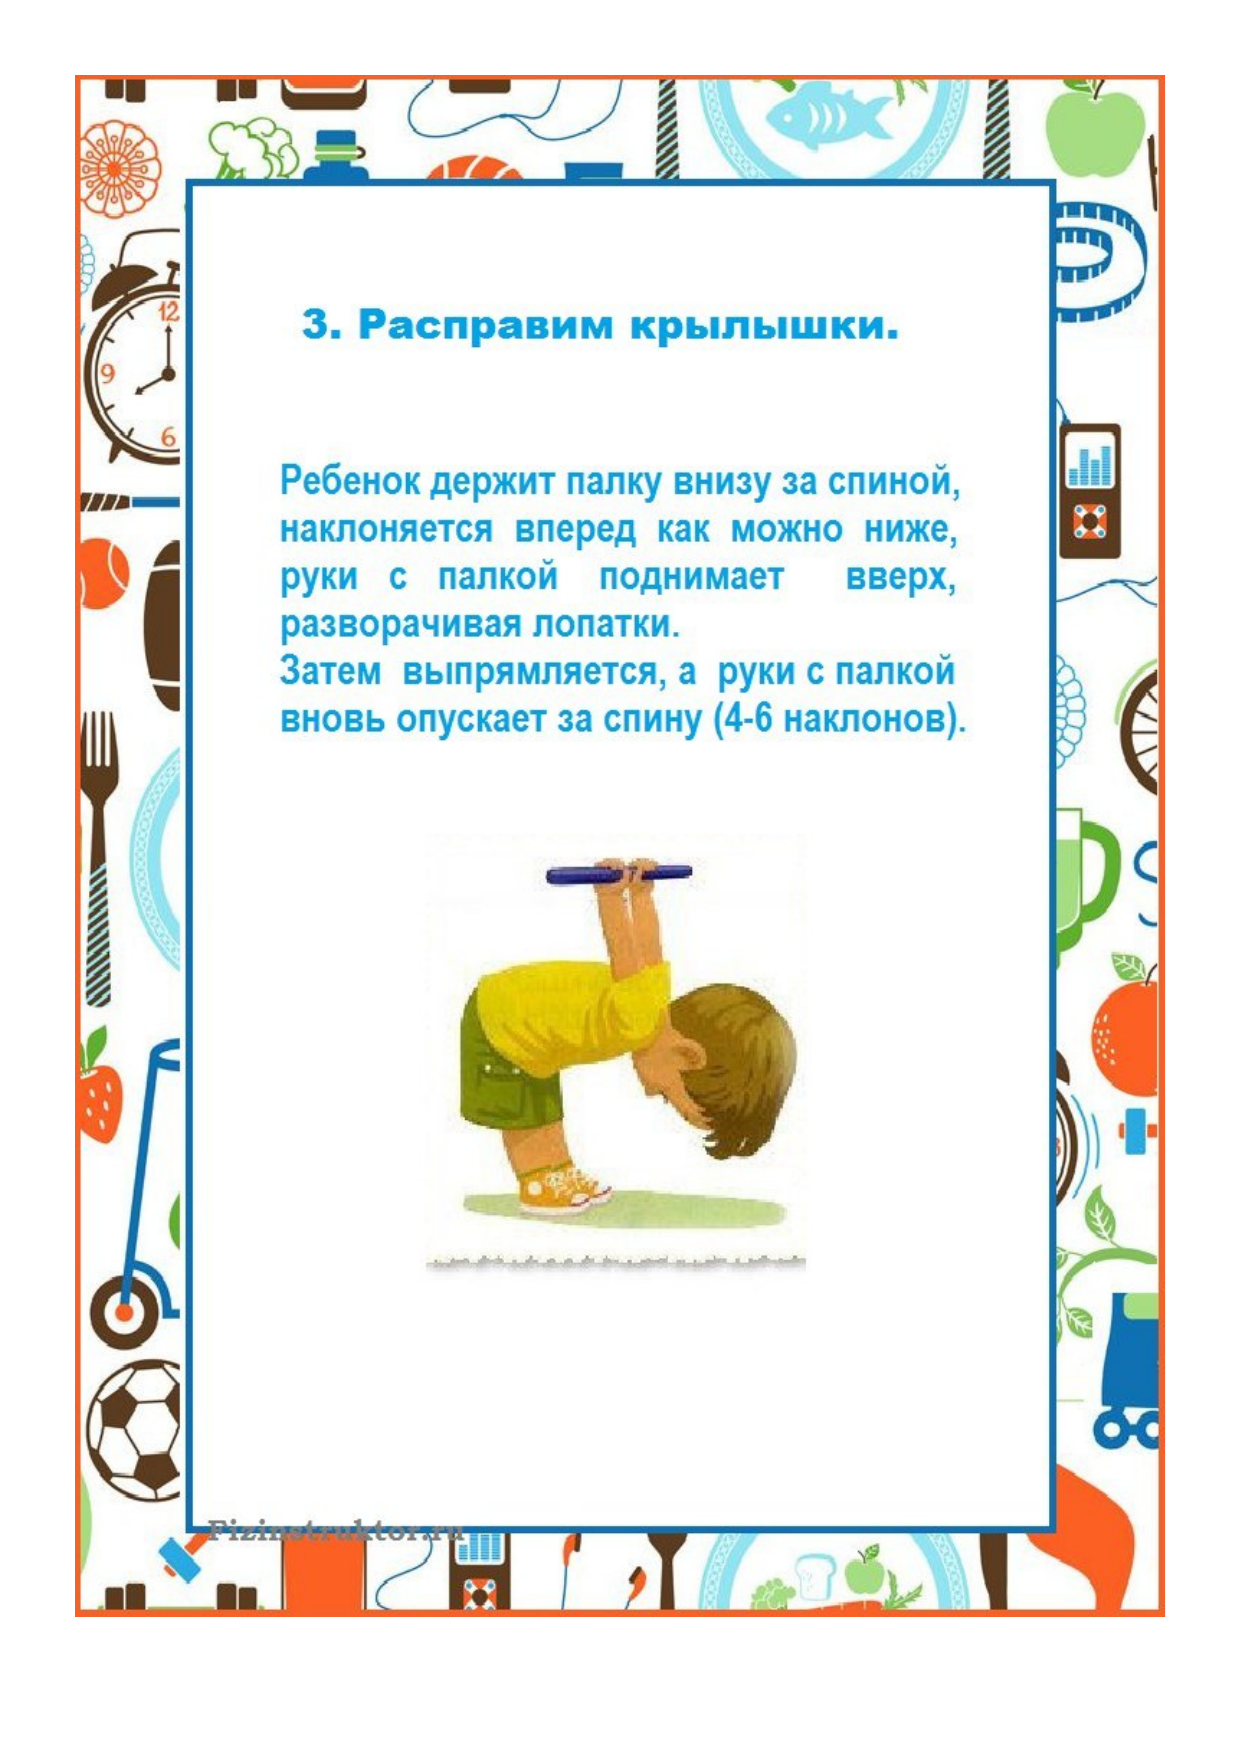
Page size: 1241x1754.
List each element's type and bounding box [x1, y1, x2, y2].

picture [75, 75, 1166, 1617]
